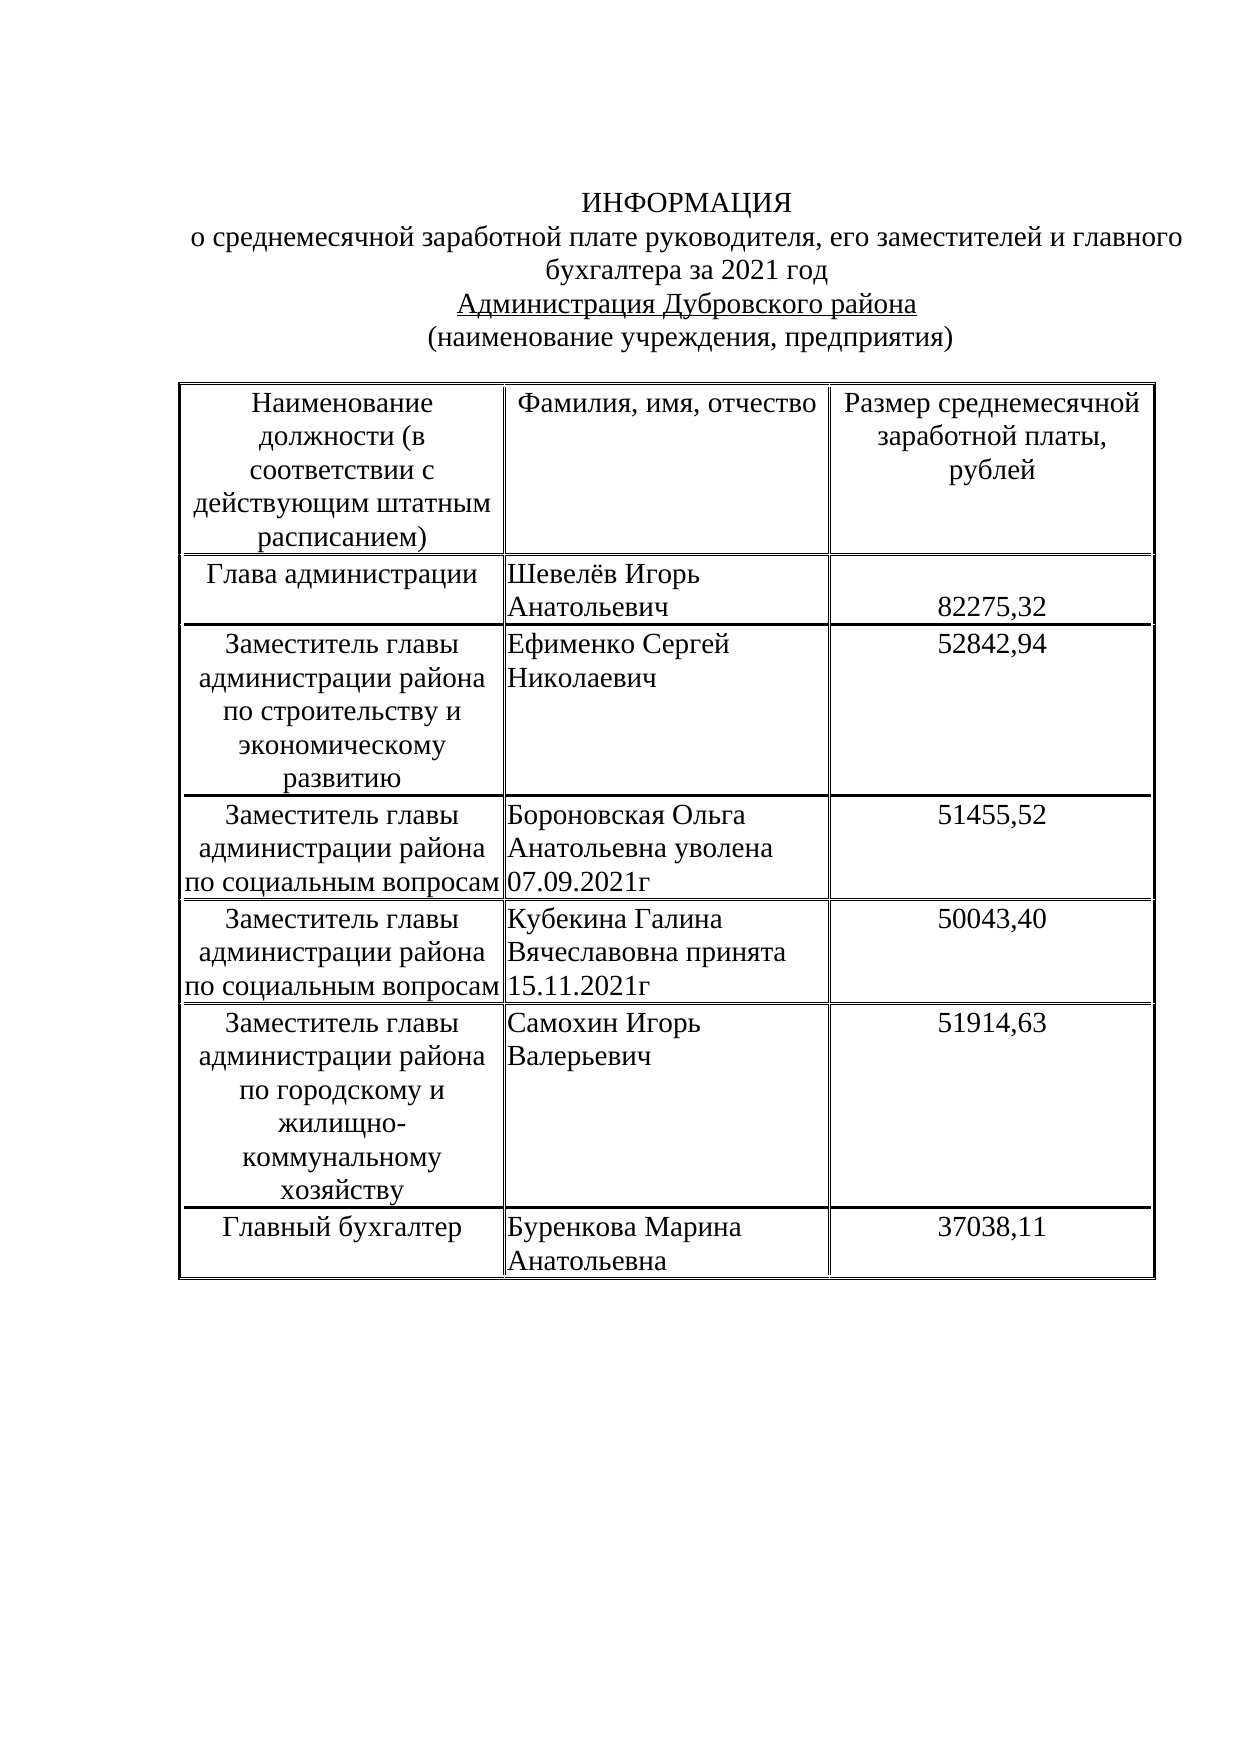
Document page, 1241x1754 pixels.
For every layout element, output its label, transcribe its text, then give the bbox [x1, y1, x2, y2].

table_cell Заместитель главы администрации района по социальным вопросам [180, 898, 504, 1002]
table_cell Шевелёв Игорь Анатольевич [506, 556, 828, 623]
table_header Размер среднемесячной заработной платы, рублей [830, 385, 1153, 553]
table_cell Бороновская Ольга Анатольевна уволена 07.09.2021г [506, 797, 828, 898]
table_cell Заместитель главы администрации района по социальным вопросам [181, 794, 503, 898]
text Администрация Дубровского района [177, 286, 1196, 319]
table_cell 52842,94 [831, 623, 1154, 794]
table_cell 50043,40 [830, 898, 1154, 1002]
table_cell 82275,32 [830, 553, 1154, 623]
table_cell Заместитель главы администрации района по строительству и экономическому развитию [180, 623, 503, 794]
text ИНФОРМАЦИЯ [177, 185, 1196, 219]
table_header Наименование должности (в соответствии с действующим штатным расписанием) [181, 385, 504, 553]
table_cell Самохин Игорь Валерьевич [506, 1005, 828, 1206]
table_cell Ефименко Сергей Николаевич [506, 626, 828, 794]
table_cell 37038,11 [830, 1206, 1153, 1276]
table_cell Кубекина Галина Вячеславовна принята 15.11.2021г [506, 901, 828, 1002]
table_cell Заместитель главы администрации района по городскому и жилищно-коммунальному хозяйству [180, 1002, 504, 1206]
table_cell Главный бухгалтер [181, 1206, 504, 1276]
table_cell Буренкова Марина Анатольевна [505, 1209, 829, 1276]
text (наименование учреждения, предприятия) [177, 319, 1196, 353]
table_cell 51914,63 [830, 1002, 1154, 1206]
table_cell Глава администрации [180, 553, 504, 623]
table_cell 51455,52 [831, 794, 1153, 898]
table_header Фамилия, имя, отчество [505, 385, 829, 553]
text о среднемесячной заработной плате руководителя, его заместителей и главного бухгалтера за 2021 год [177, 219, 1196, 286]
